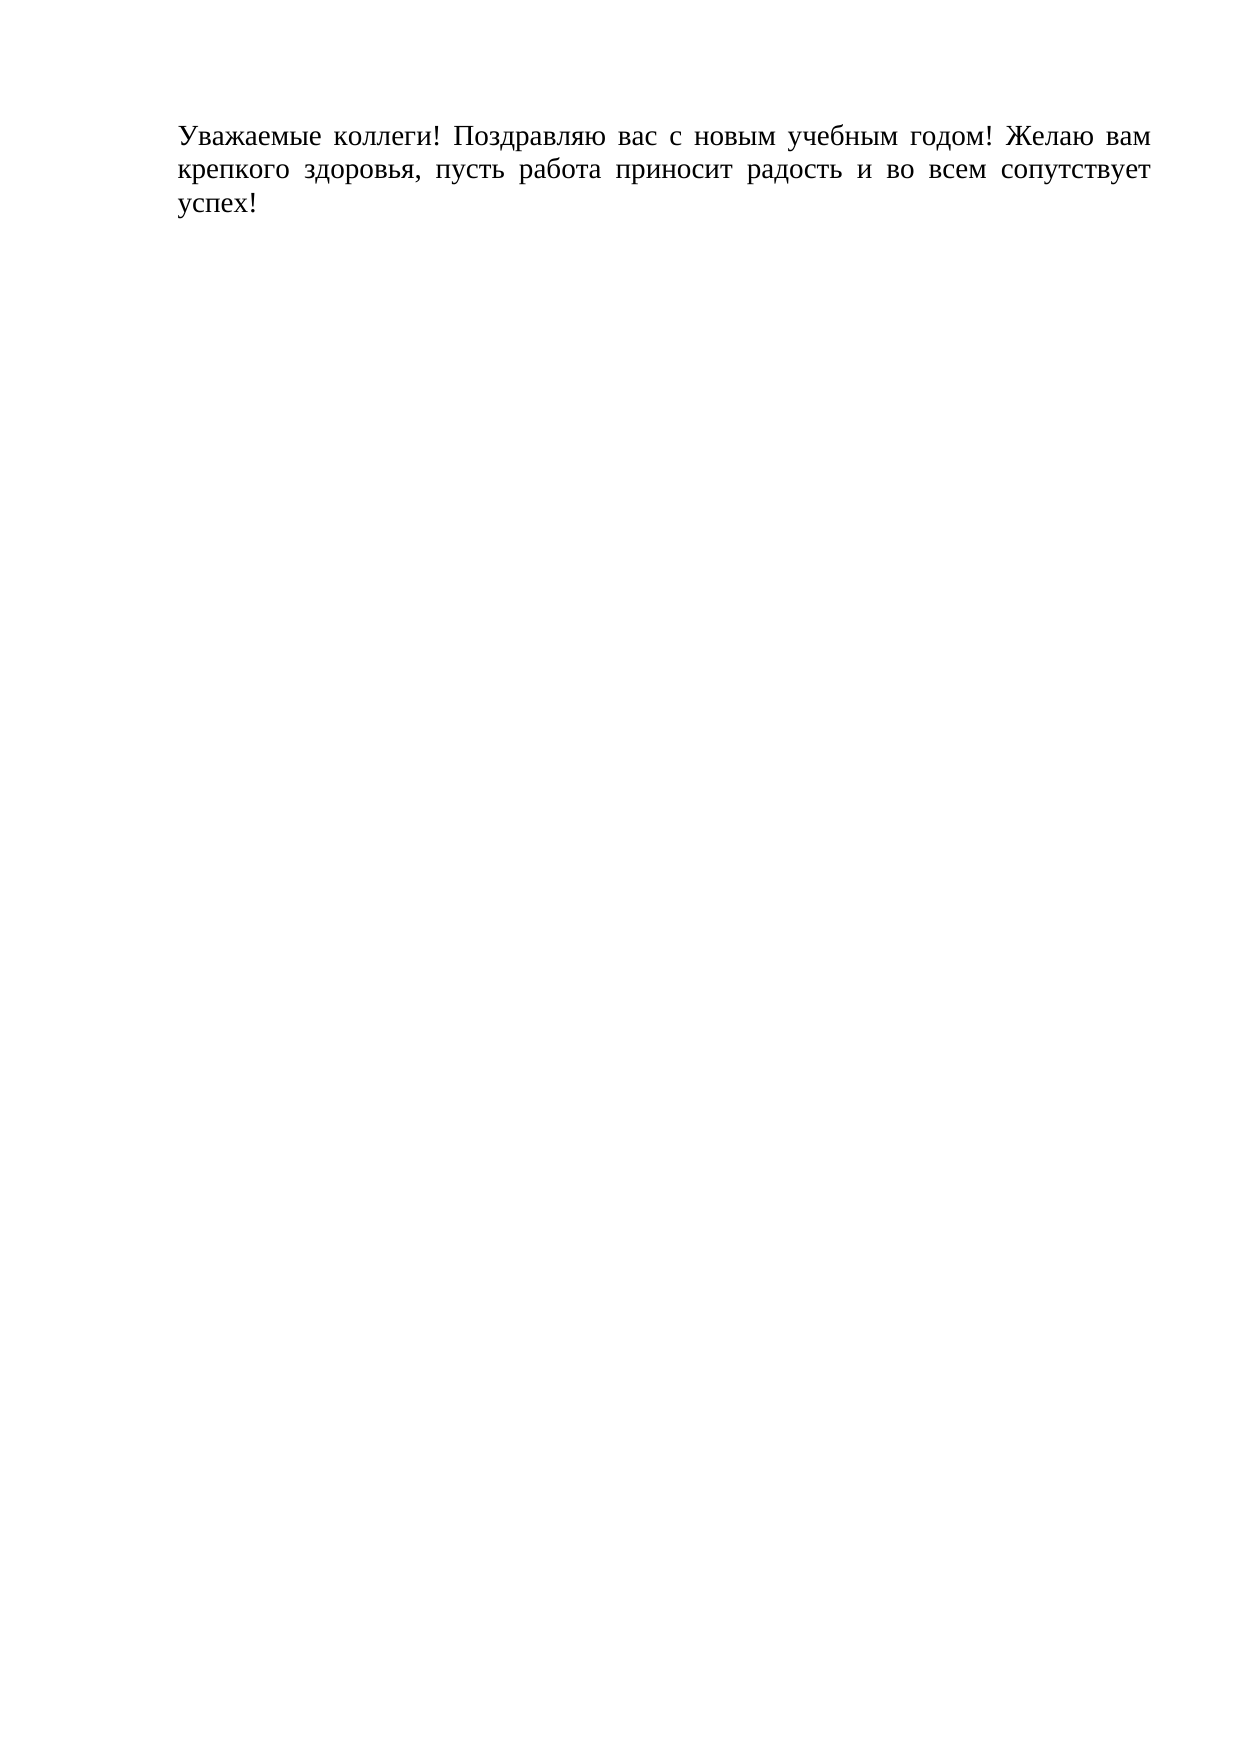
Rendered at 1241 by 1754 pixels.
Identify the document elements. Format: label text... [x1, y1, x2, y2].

text Уважаемые коллеги! Поздравляю вас с новым учебным годом! Желаю вам крепкого здоровья, пусть работа приносит радость и во всем сопутствует успех! [177, 118, 1152, 219]
